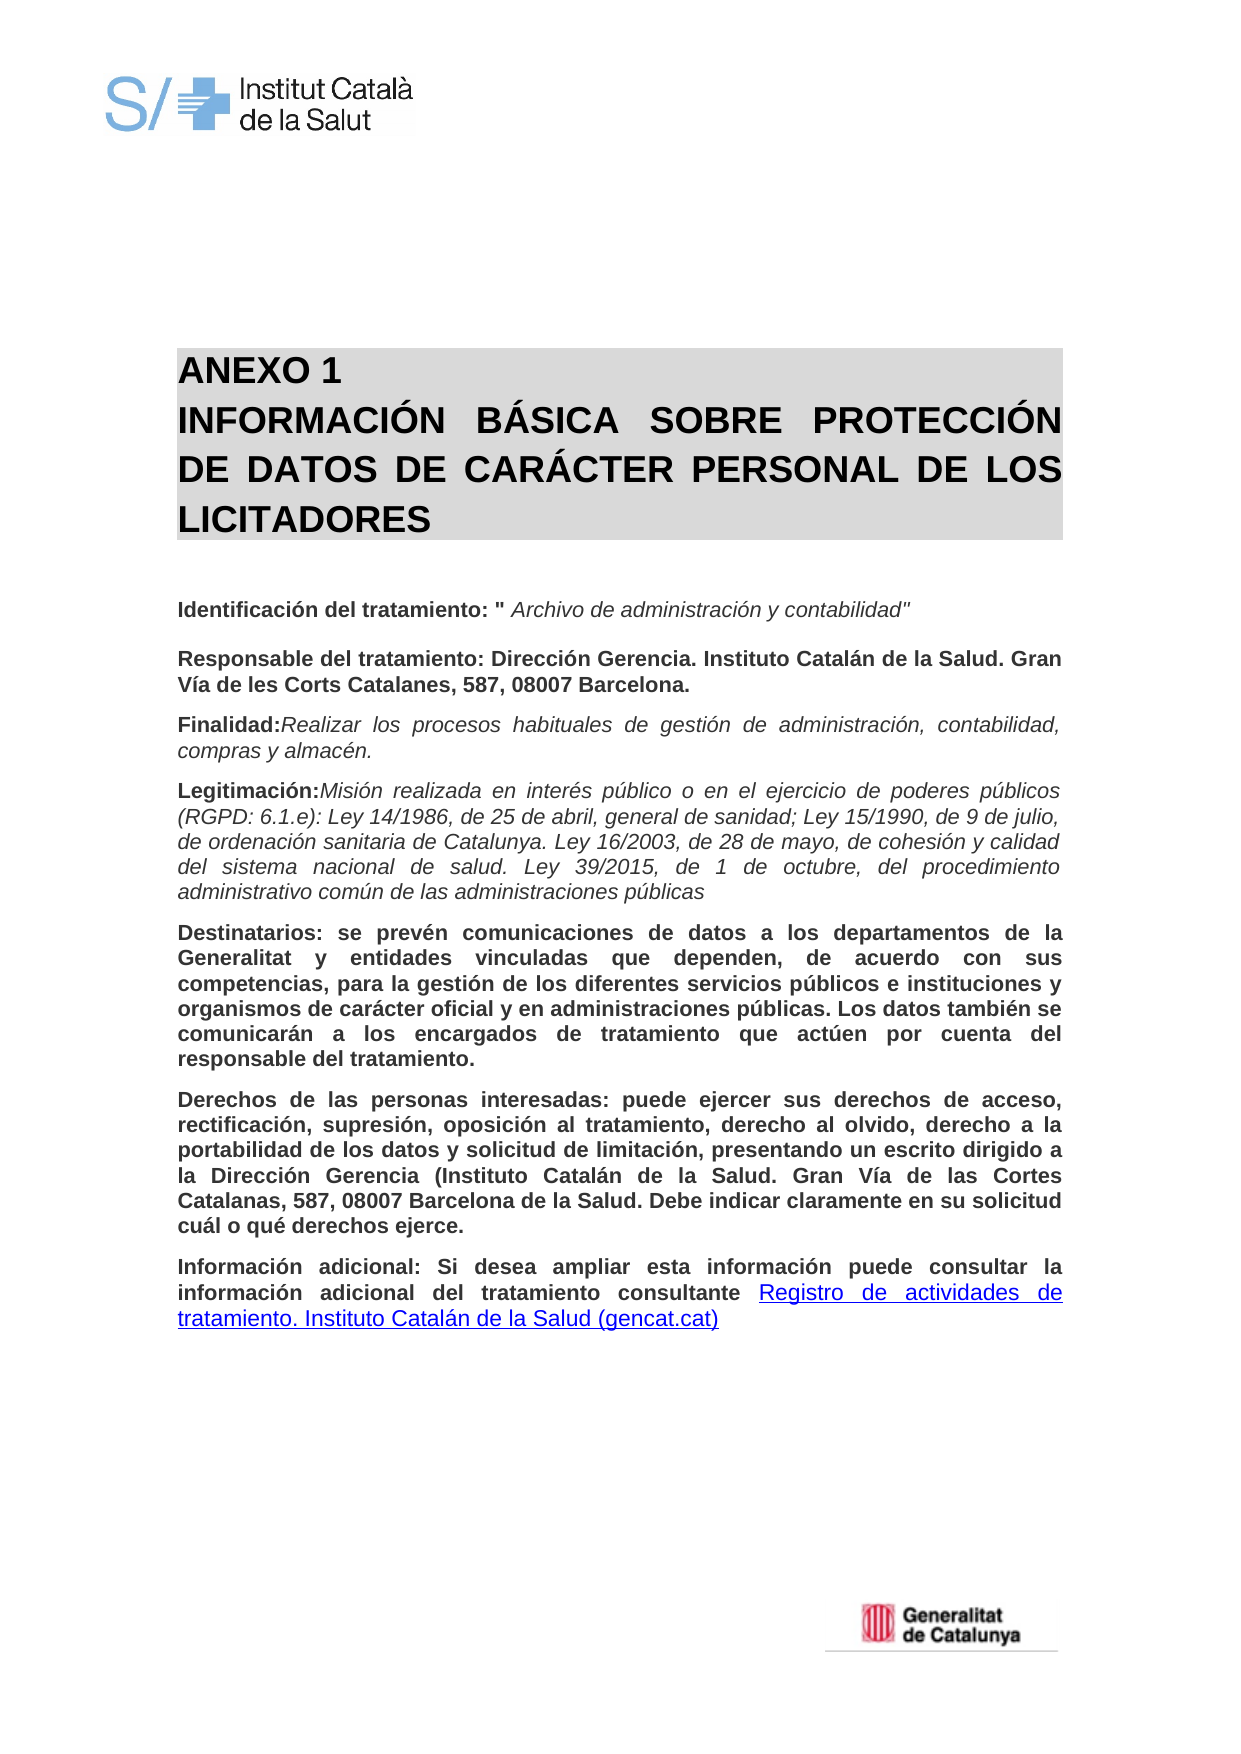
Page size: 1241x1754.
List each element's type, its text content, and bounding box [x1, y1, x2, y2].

text Destinatarios: se prevén comunicaciones de datos a los departamentos de la Generalitat y entidades vinculadas que dependen, de acuerdo con sus competencias, para la gestión de los diferentes servicios públicos e instituciones y organismos de carácter oficial y en administraciones públicas. Los datos también se comunicarán a los encargados de tratamiento que actúen por cuenta del responsable del tratamiento. [177, 920, 1063, 1071]
text Legitimación:Misión realizada en interés público o en el ejercicio de poderes públicos (RGPD: 6.1.e): Ley 14/1986, de 25 de abril, general de sanidad; Ley 15/1990, de 9 de julio, de ordenación sanitaria de Catalunya. Ley 16/2003, de 28 de mayo, de cohesión y calidad del sistema nacional de salud. Ley 39/2015, de 1 de octubre, del procedimiento administrativo común de las administraciones públicas [177, 778, 1063, 904]
text Derechos de las personas interesadas: puede ejercer sus derechos de acceso, rectificación, supresión, oposición al tratamiento, derecho al olvido, derecho a la portabilidad de los datos y solicitud de limitación, presentando un escrito dirigido a la Dirección Gerencia (Instituto Catalán de la Salud. Gran Vía de las Cortes Catalanas, 587, 08007 Barcelona de la Salud. Debe indicar claramente en su solicitud cuál o qué derechos ejerce. [177, 1087, 1063, 1238]
text Identificación del tratamiento: " Archivo de administración y contabilidad" [177, 596, 1063, 622]
picture [103, 73, 416, 136]
picture [825, 1599, 1062, 1653]
text INFORMACIÓN BÁSICA SOBRE PROTECCIÓN DE DATOS DE CARÁCTER PERSONAL DE LOS LICITADORES [177, 398, 1063, 540]
text Finalidad:Realizar los procesos habituales de gestión de administración, contabilidad, compras y almacén. [177, 712, 1063, 763]
text Responsable del tratamiento: Dirección Gerencia. Instituto Catalán de la Salud. Gran Vía de les Corts Catalanes, 587, 08007 Barcelona. [177, 646, 1063, 697]
text ANEXO 1 [177, 348, 1063, 391]
text Información adicional: Si desea ampliar esta información puede consultar la información adicional del tratamiento consultante Registro de actividades de tratamiento. Instituto Catalán de la Salud (gencat.cat) [177, 1254, 1063, 1332]
